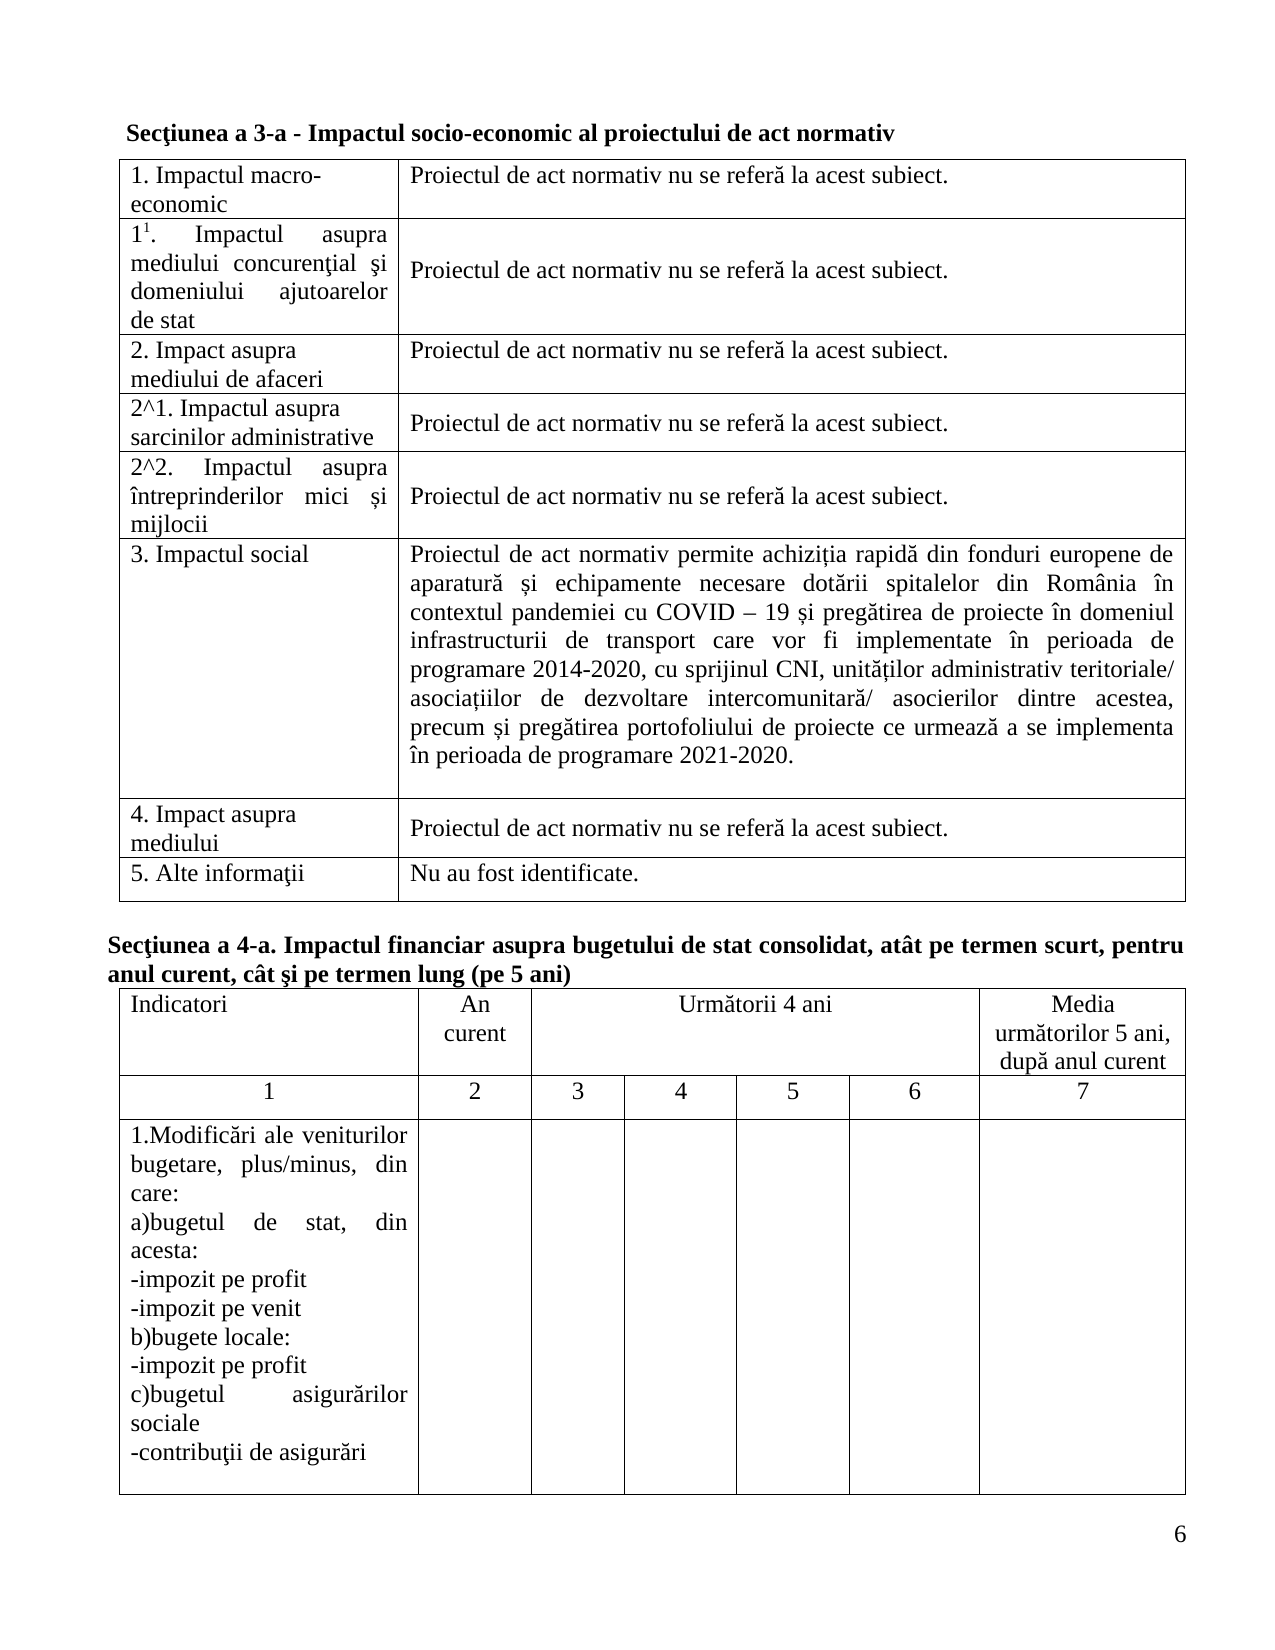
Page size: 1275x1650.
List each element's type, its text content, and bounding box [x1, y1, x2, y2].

table_header An curent [419, 989, 531, 1075]
table_header Proiectul de act normativ nu se referă la acest subiect. [399, 160, 1185, 218]
table_cell Proiectul de act normativ nu se referă la acest subiect. [399, 219, 1185, 334]
table_cell [532, 1120, 624, 1494]
table_cell [737, 1120, 849, 1494]
table_cell 1.Modificări ale veniturilor bugetare, plus/minus, din care: a)bugetul de stat, din acesta: -impozit pe profit -impozit pe venit b)bugete locale: -impozit pe profit c)bugetul asigurărilor sociale -contribuţii de asigurări [120, 1120, 418, 1494]
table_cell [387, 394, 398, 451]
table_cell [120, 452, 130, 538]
table_cell 7 [980, 1076, 1185, 1119]
table_cell 5. Alte informaţii [120, 858, 398, 901]
table_cell 3 [532, 1076, 624, 1119]
table_cell 2 [419, 1076, 531, 1119]
table_cell 4. Impact asupra mediului [120, 799, 398, 857]
table_header Media următorilor 5 ani, după anul curent [980, 989, 1185, 1075]
table_cell Proiectul de act normativ nu se referă la acest subiect. [399, 335, 1185, 392]
table_cell Proiectul de act normativ nu se referă la acest subiect. [399, 452, 1185, 538]
table_cell 5 [737, 1076, 849, 1119]
table_cell Proiectul de act normativ nu se referă la acest subiect. [399, 394, 1185, 451]
table_cell Proiectul de act normativ permite achiziția rapidă din fonduri europene de aparatură și echipamente necesare dotării spitalelor din România în contextul pandemiei cu COVID – 19 și pregătirea de proiecte în domeniul infrastructurii de transport care vor fi implementate în perioada de programare 2014-2020, cu sprijinul CNI, unităților administrativ teritoriale/ asociațiilor de dezvoltare intercomunitară/ asocierilor dintre acestea, precum și pregătirea portofoliului de proiecte ce urmează a se implementa în perioada de programare 2021-2020. [399, 539, 1185, 798]
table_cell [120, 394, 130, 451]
table_cell 4 [625, 1076, 736, 1119]
table_header Următorii 4 ani [532, 989, 979, 1075]
text Secţiunea a 4-a. Impactul financiar asupra bugetului de stat consolidat, atât pe termen scurt, pentru anul curent, cât şi pe termen lung (pe 5 ani) [107, 930, 1186, 988]
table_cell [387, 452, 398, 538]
table_header 1. Impactul macro- economic [120, 160, 398, 218]
table_cell 2. Impact asupra mediului de afaceri [120, 335, 398, 392]
table_header Indicatori [120, 989, 418, 1075]
table_cell Nu au fost identificate. [399, 858, 1185, 901]
table_cell [419, 1120, 531, 1494]
text Secţiunea a 3-a - Impactul socio-economic al proiectului de act normativ [126, 118, 1186, 147]
table_cell 1 [120, 1076, 418, 1119]
table_cell 11. Impactul asupra mediului concurenţial şi domeniului ajutoarelor de stat [120, 219, 398, 334]
table_cell [850, 1120, 979, 1494]
table_cell 3. Impactul social [120, 539, 398, 798]
table_cell Proiectul de act normativ nu se referă la acest subiect. [399, 799, 1185, 857]
table_cell 6 [850, 1076, 979, 1119]
table_cell [980, 1120, 1185, 1494]
table_cell [625, 1120, 736, 1494]
